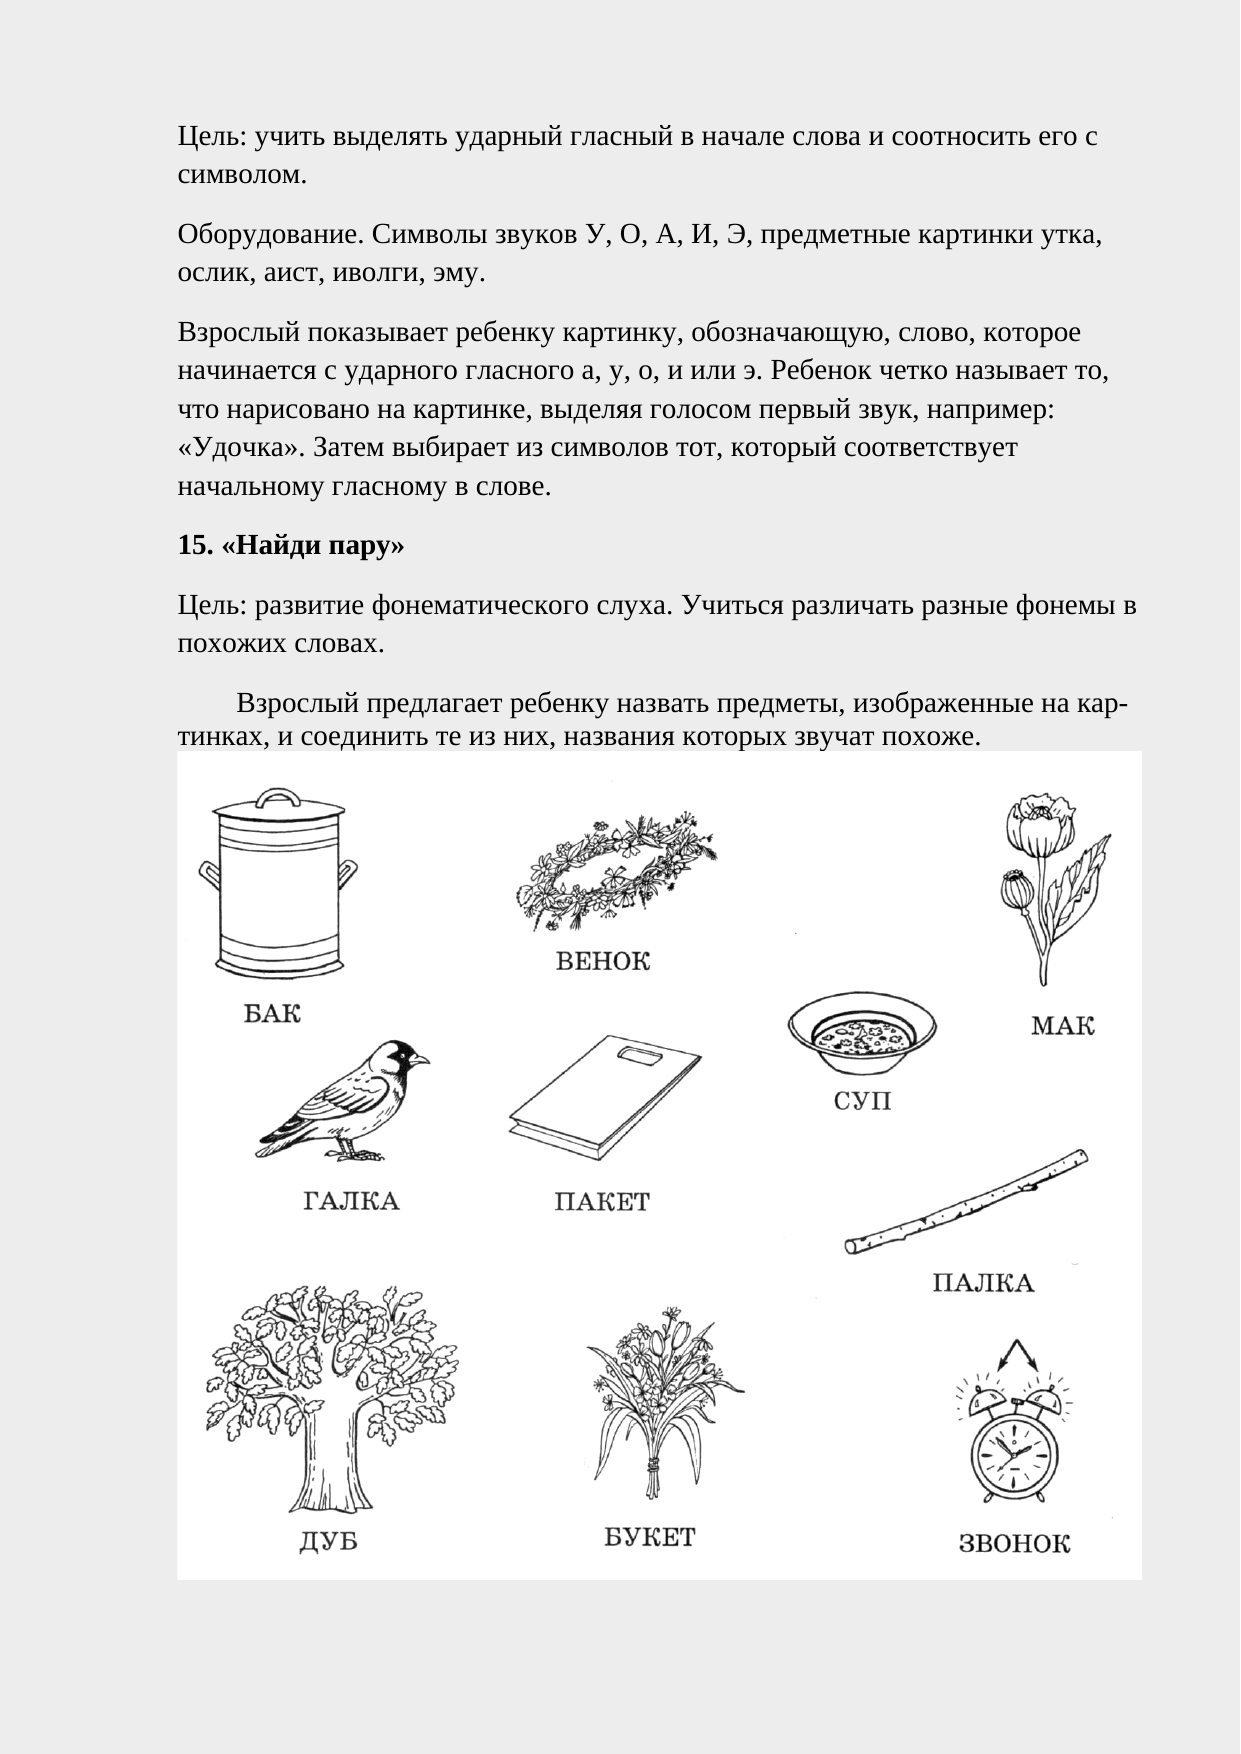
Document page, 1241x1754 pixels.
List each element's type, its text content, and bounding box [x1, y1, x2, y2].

text Цель: развитие фонематического слуха. Учиться различать разные фонемы в похожих словах. [177, 587, 1152, 659]
text Оборудование. Символы звуков У, О, А, И, Э, предметные картинки утка, ослик, аист, иволги, эму. [177, 216, 1152, 288]
picture [177, 751, 1143, 1580]
text Взрослый показывает ребенку картинку, обозначающую, слово, которое начинается с ударного гласного а, у, о, и или э. Ребенок четко называет то, что нарисовано на картинке, выделяя голосом первый звук, например: «Удочка». Затем выбирает из символов тот, который соответствует начальному гласному в слове. [177, 314, 1152, 502]
text Взрослый предлагает ребенку назвать предметы, изображенные на кар- тинках, и соединить те из них, названия которых звучат похоже. [177, 685, 1152, 752]
text 15. «Найди пару» [177, 527, 1152, 561]
text Цель: учить выделять ударный гласный в начале слова и соотносить его с символом. [177, 118, 1152, 190]
